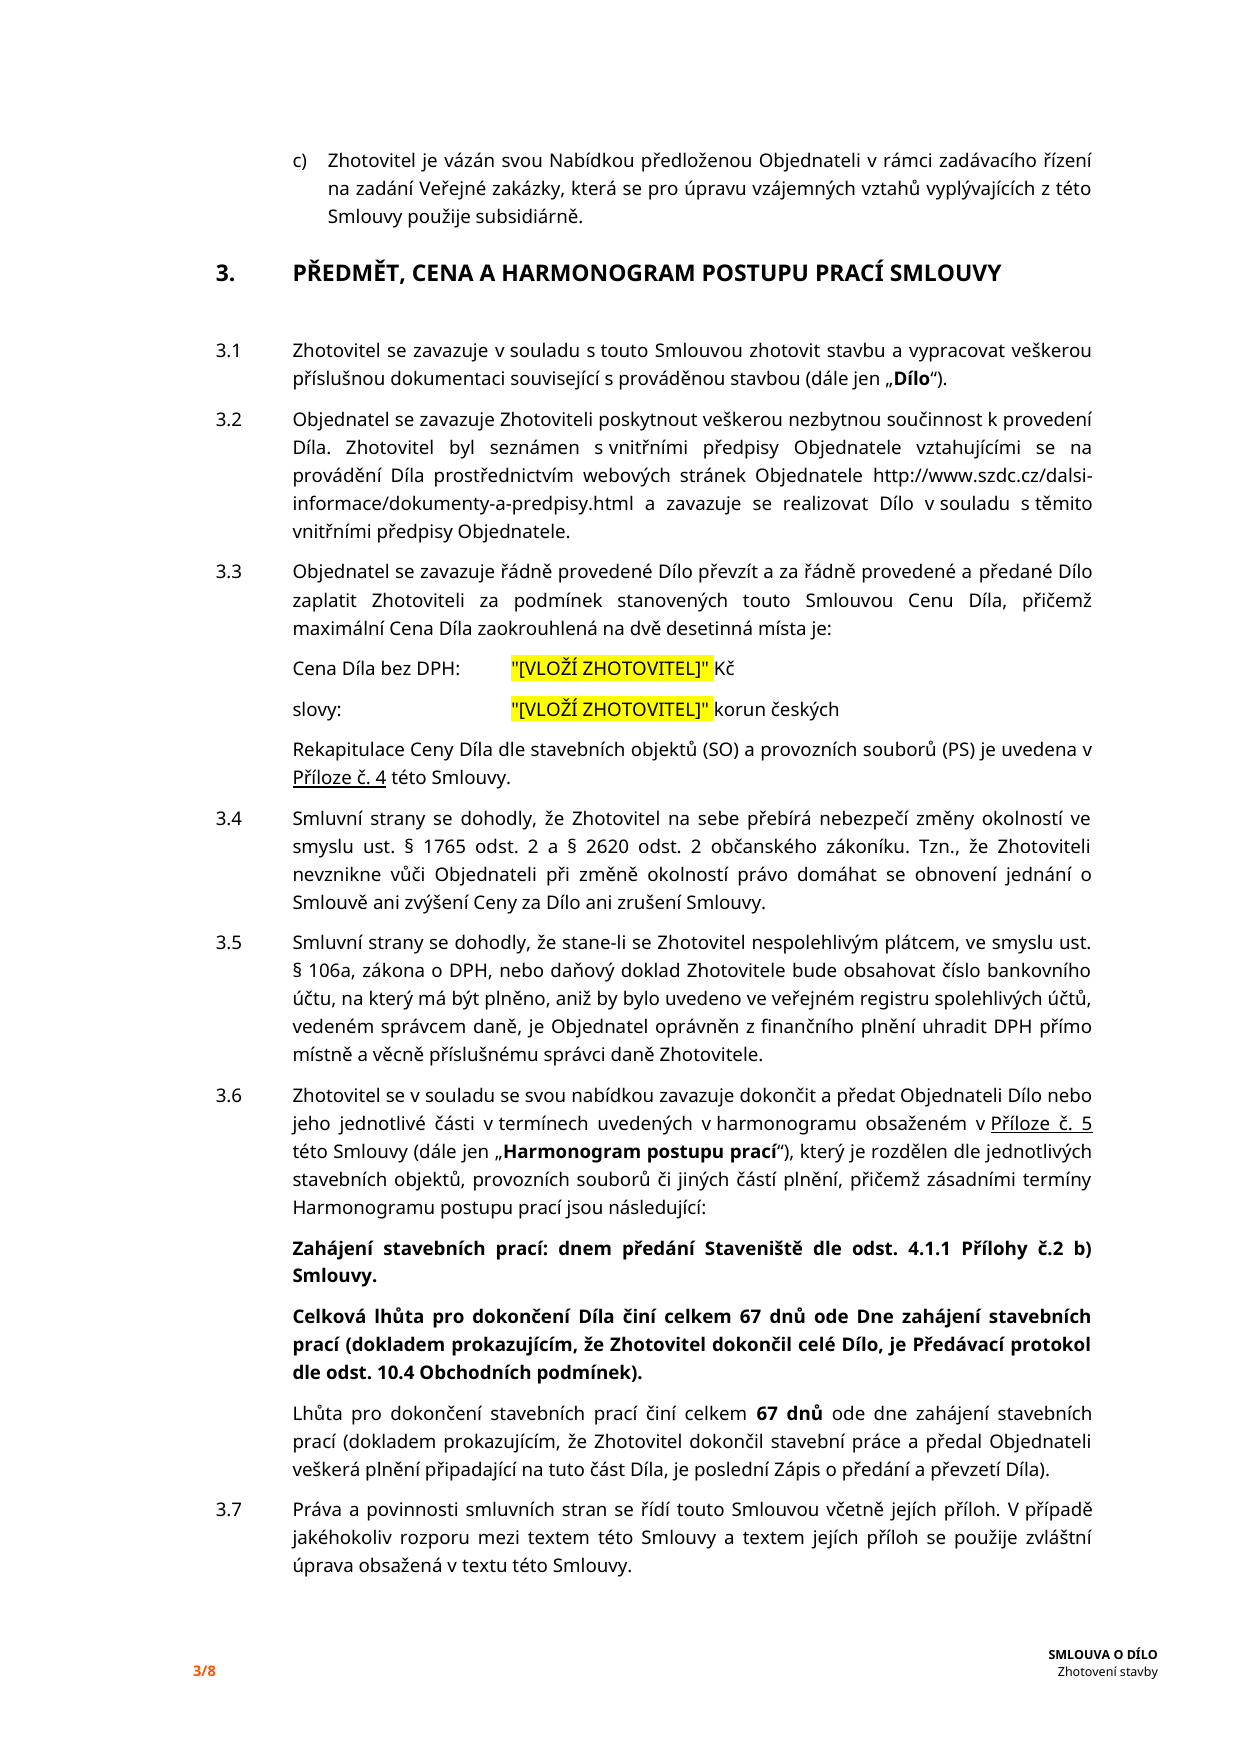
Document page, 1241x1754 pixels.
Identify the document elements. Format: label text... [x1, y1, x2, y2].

text slovy: korun českých [292, 696, 511, 721]
text Zahájení stavebních prací: dnem předání Staveniště dle odst. 4.1.1 Přílohy č.2 b) Smlouvy. [292, 1235, 1093, 1288]
text Objednatel se zavazuje Zhotoviteli poskytnout veškerou nezbytnou součinnost k provedení Díla. Zhotovitel byl seznámen s vnitřními předpisy Objednatele vztahujícími se na provádění Díla prostřednictvím webových stránek Objednatele http://www.szdc.cz/dalsi-informace/dokumenty-a-predpisy.html a zavazuje se realizovat Dílo v souladu s těmito vnitřními předpisy Objednatele. [216, 406, 1093, 544]
text PŘEDMĚT, CENA A HARMONOGRAM POSTUPU PRACÍ SMLOUVY [216, 257, 1093, 288]
text Práva a povinnosti smluvních stran se řídí touto Smlouvou včetně jejích příloh. V případě jakéhokoliv rozporu mezi textem této Smlouvy a textem jejích příloh se použije zvláštní úprava obsažená v textu této Smlouvy. [216, 1496, 1093, 1578]
text Celková lhůta pro dokončení Díla činí celkem 67 dnů ode Dne zahájení stavebních prací (dokladem prokazujícím, že Zhotovitel dokončil celé Dílo, je Předávací protokol dle odst. 10.4 Obchodních podmínek). [292, 1303, 1093, 1385]
text slovy: korun českých [714, 696, 1093, 721]
text Smluvní strany se dohodly, že Zhotovitel na sebe přebírá nebezpečí změny okolností ve smyslu ust. § 1765 odst. 2 a § 2620 odst. 2 občanského zákoníku. Tzn., že Zhotoviteli nevznikne vůči Objednateli při změně okolností právo domáhat se obnovení jednání o Smlouvě ani zvýšení Ceny za Dílo ani zrušení Smlouvy. [216, 805, 1093, 914]
text Smluvní strany se dohodly, že stane-li se Zhotovitel nespolehlivým plátcem, ve smyslu ust. § 106a, zákona o DPH, nebo daňový doklad Zhotovitele bude obsahovat číslo bankovního účtu, na který má být plněno, aniž by bylo uvedeno ve veřejném registru spolehlivých účtů, vedeném správcem daně, je Objednatel oprávněn z finančního plnění uhradit DPH přímo místně a věcně příslušnému správci daně Zhotovitele. [216, 929, 1093, 1067]
text Objednatel se zavazuje řádně provedené Dílo převzít a za řádně provedené a předané Dílo zaplatit Zhotoviteli za podmínek stanovených touto Smlouvou Cenu Díla, přičemž maximální Cena Díla zaokrouhlená na dvě desetinná místa je: [216, 559, 1093, 640]
text Zhotovitel je vázán svou Nabídkou předloženou Objednateli v rámci zadávacího řízení na zadání Veřejné zakázky, která se pro úpravu vzájemných vztahů vyplývajících z této Smlouvy použije subsidiárně. [292, 147, 1093, 229]
text Cena Díla bez DPH: Kč [292, 655, 511, 681]
text Zhotovitel se zavazuje v souladu s touto Smlouvou zhotovit stavbu a vypracovat veškerou příslušnou dokumentaci související s prováděnou stavbou (dále jen „Dílo“). [216, 338, 1093, 391]
text Cena Díla bez DPH: Kč [714, 655, 1093, 681]
text Rekapitulace Ceny Díla dle stavebních objektů (SO) a provozních souborů (PS) je uvedena v Příloze č. 4 této Smlouvy. [292, 736, 1093, 790]
text Lhůta pro dokončení stavebních prací činí celkem 67 dnů ode dne zahájení stavebních prací (dokladem prokazujícím, že Zhotovitel dokončil stavební práce a předal Objednateli veškerá plnění připadající na tuto část Díla, je poslední Zápis o předání a převzetí Díla). [292, 1400, 1093, 1481]
text Zhotovitel se v souladu se svou nabídkou zavazuje dokončit a předat Objednateli Dílo nebo jeho jednotlivé části v termínech uvedených v harmonogramu obsaženém v Příloze č. 5 této Smlouvy (dále jen „Harmonogram postupu prací“), který je rozdělen dle jednotlivých stavebních objektů, provozních souborů či jiných částí plnění, přičemž zásadními termíny Harmonogramu postupu prací jsou následující: [216, 1082, 1093, 1220]
